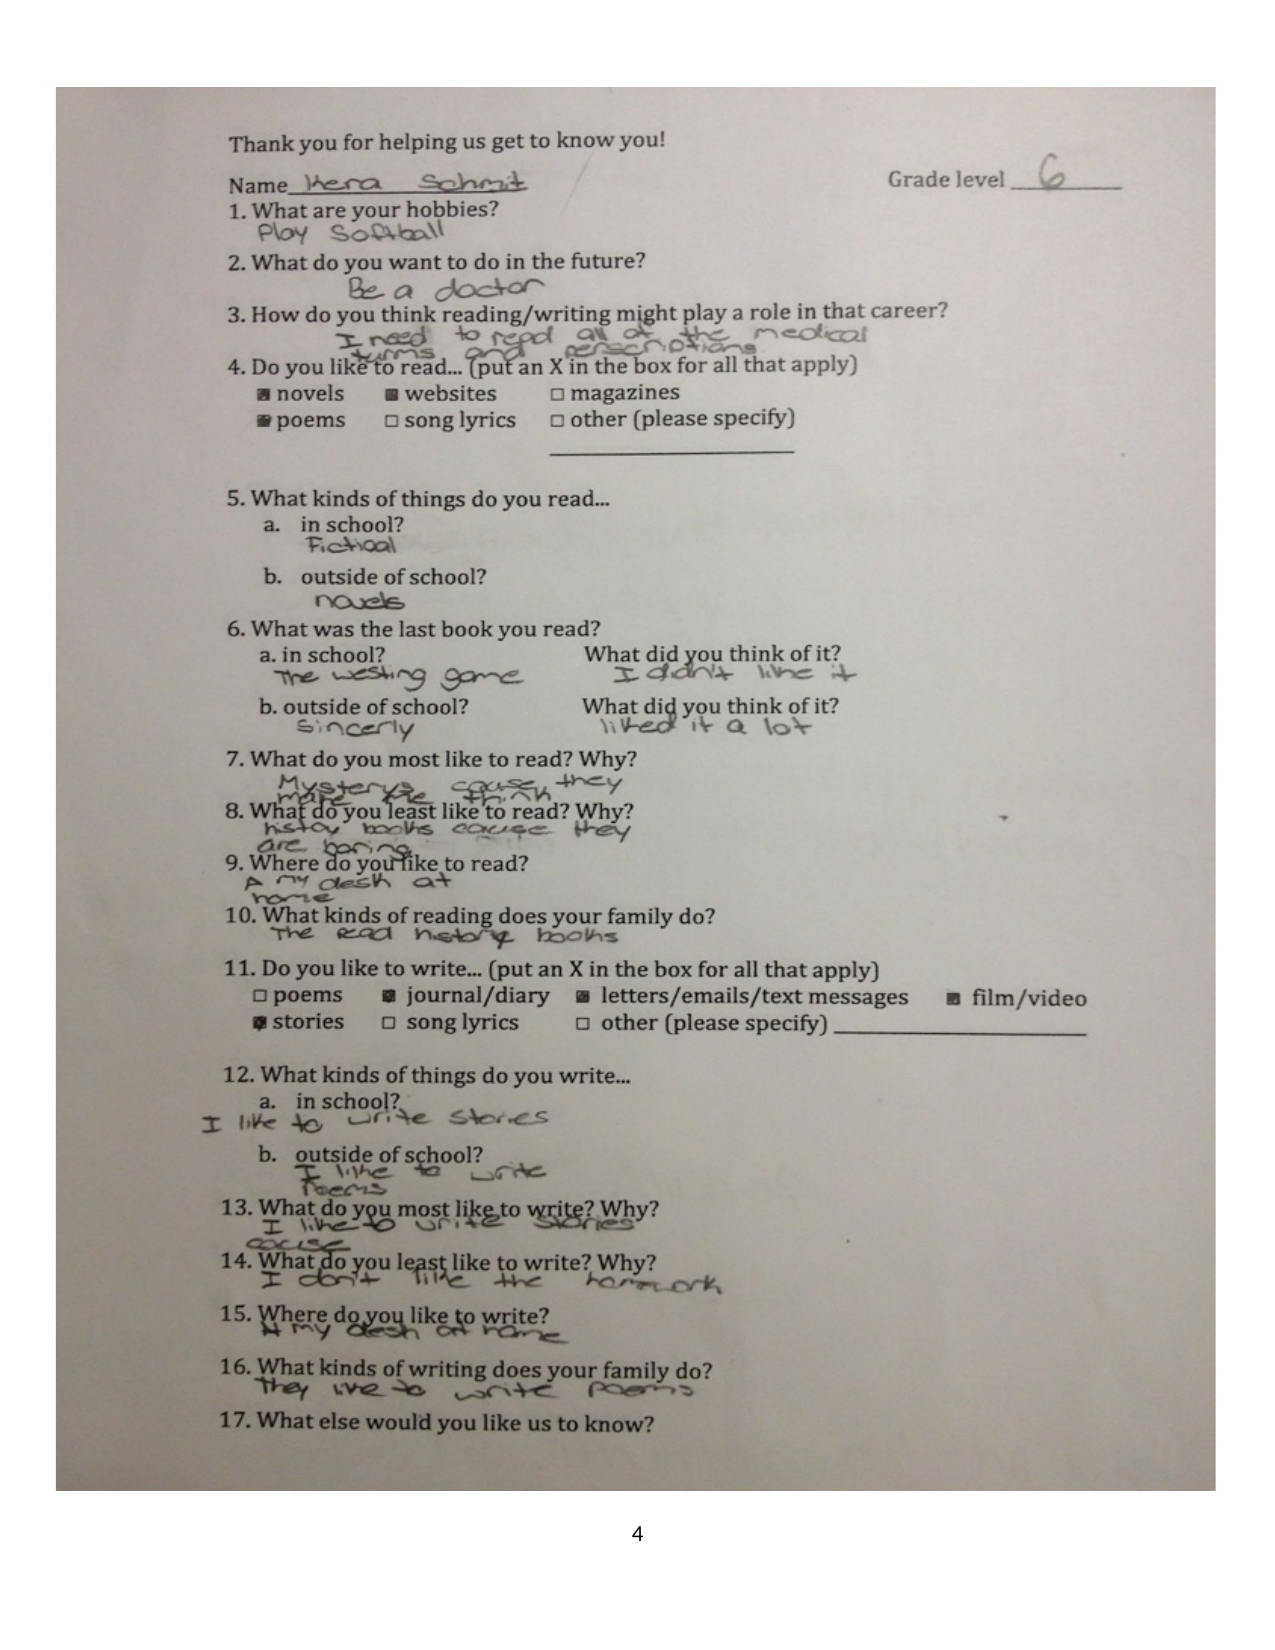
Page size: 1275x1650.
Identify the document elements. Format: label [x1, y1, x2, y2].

picture [55, 87, 1216, 1491]
